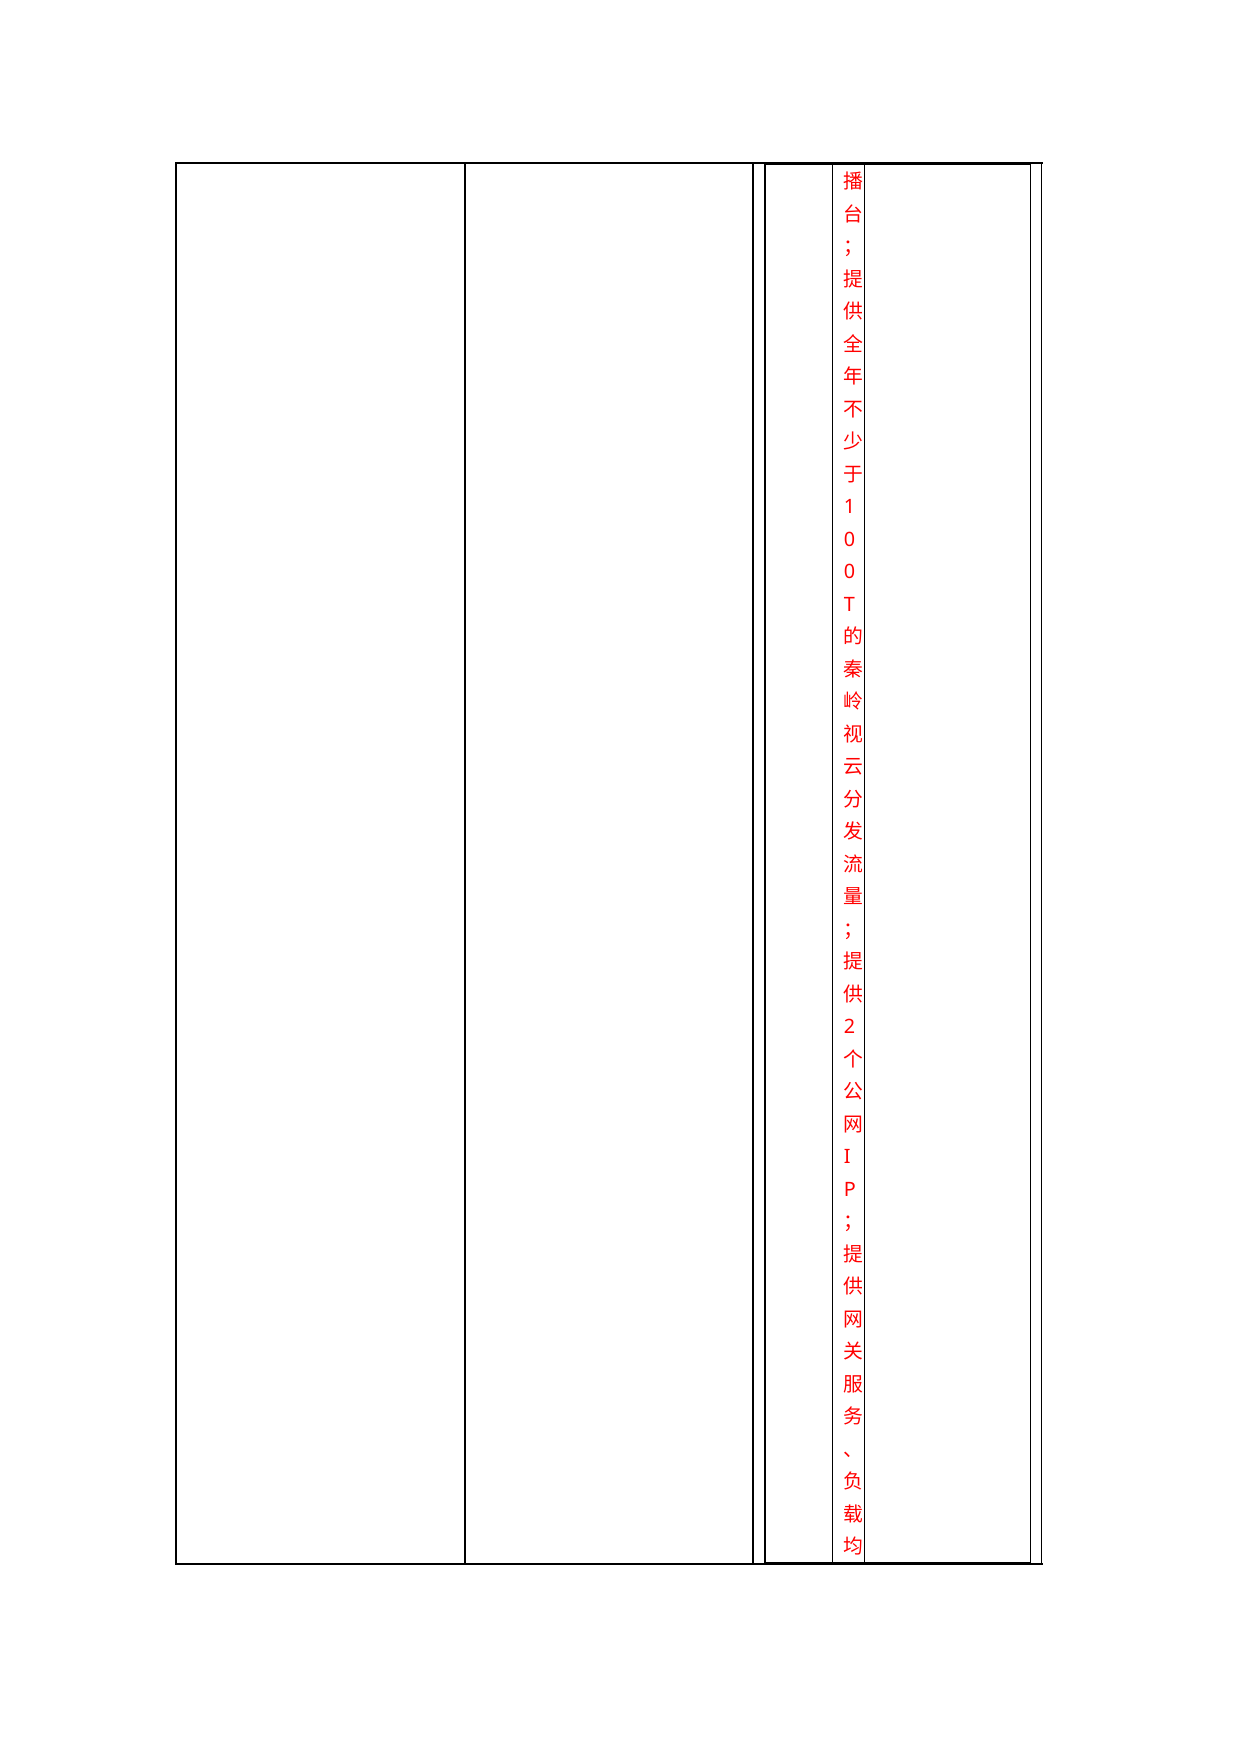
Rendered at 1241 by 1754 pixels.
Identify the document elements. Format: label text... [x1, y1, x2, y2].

table_cell [766, 165, 832, 1562]
table_cell [865, 165, 1030, 1562]
table_cell [754, 164, 764, 1563]
table_cell [466, 164, 752, 1563]
table_cell [1031, 164, 1041, 1563]
table_cell 1 [177, 164, 464, 1563]
table_cell [833, 165, 864, 1562]
